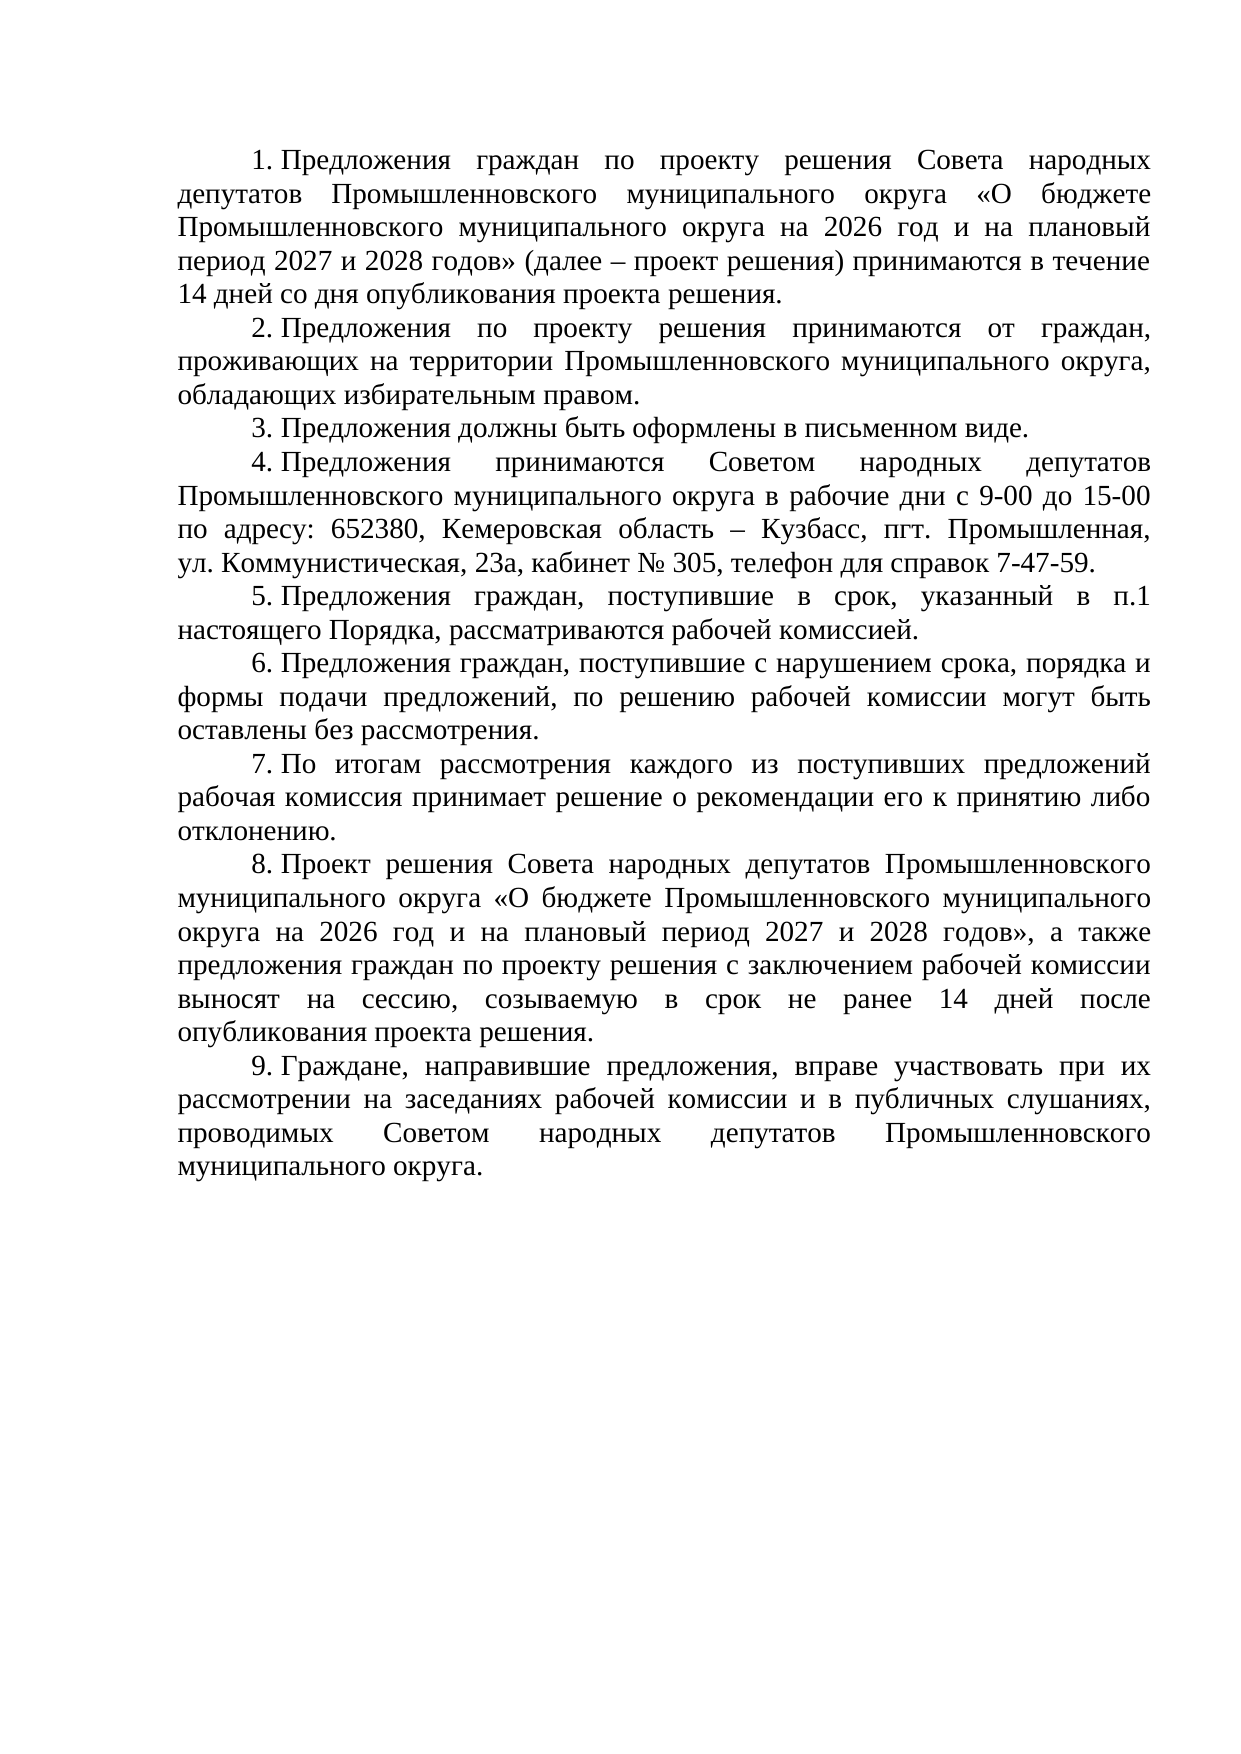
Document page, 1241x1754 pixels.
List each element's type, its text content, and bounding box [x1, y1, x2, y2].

list По итогам рассмотрения каждого из поступивших предложений рабочая комиссия принимает решение о рекомендации его к принятию либо отклонению. [177, 746, 1152, 847]
list Предложения должны быть оформлены в письменном виде. [177, 411, 1152, 444]
list Граждане, направившие предложения, вправе участвовать при их рассмотрении на заседаниях рабочей комиссии и в публичных слушаниях, проводимых Советом народных депутатов Промышленновского муниципального округа. [177, 1048, 1152, 1182]
list Предложения принимаются Советом народных депутатов Промышленновского муниципального округа в рабочие дни с 9-00 до 15-00 по адресу: 652380, Кемеровская область – Кузбасс, пгт. Промышленная, ул. Коммунистическая, 23а, кабинет № 305, телефон для справок 7-47-59. [177, 444, 1152, 578]
list Предложения граждан, поступившие в срок, указанный в п.1 настоящего Порядка, рассматриваются рабочей комиссией. [177, 578, 1152, 645]
list Предложения граждан по проекту решения Совета народных депутатов Промышленновского муниципального округа «О бюджете Промышленновского муниципального округа на 2026 год и на плановый период 2027 и 2028 годов» (далее – проект решения) принимаются в течение 14 дней со дня опубликования проекта решения. [177, 142, 1152, 310]
list Предложения по проекту решения принимаются от граждан, проживающих на территории Промышленновского муниципального округа, обладающих избирательным правом. [177, 310, 1152, 411]
list Проект решения Совета народных депутатов Промышленновского муниципального округа «О бюджете Промышленновского муниципального округа на 2026 год и на плановый период 2027 и 2028 годов», а также предложения граждан по проекту решения с заключением рабочей комиссии выносят на сессию, созываемую в срок не ранее 14 дней после опубликования проекта решения. [177, 847, 1152, 1048]
list Предложения граждан, поступившие с нарушением срока, порядка и формы подачи предложений, по решению рабочей комиссии могут быть оставлены без рассмотрения. [177, 645, 1152, 746]
